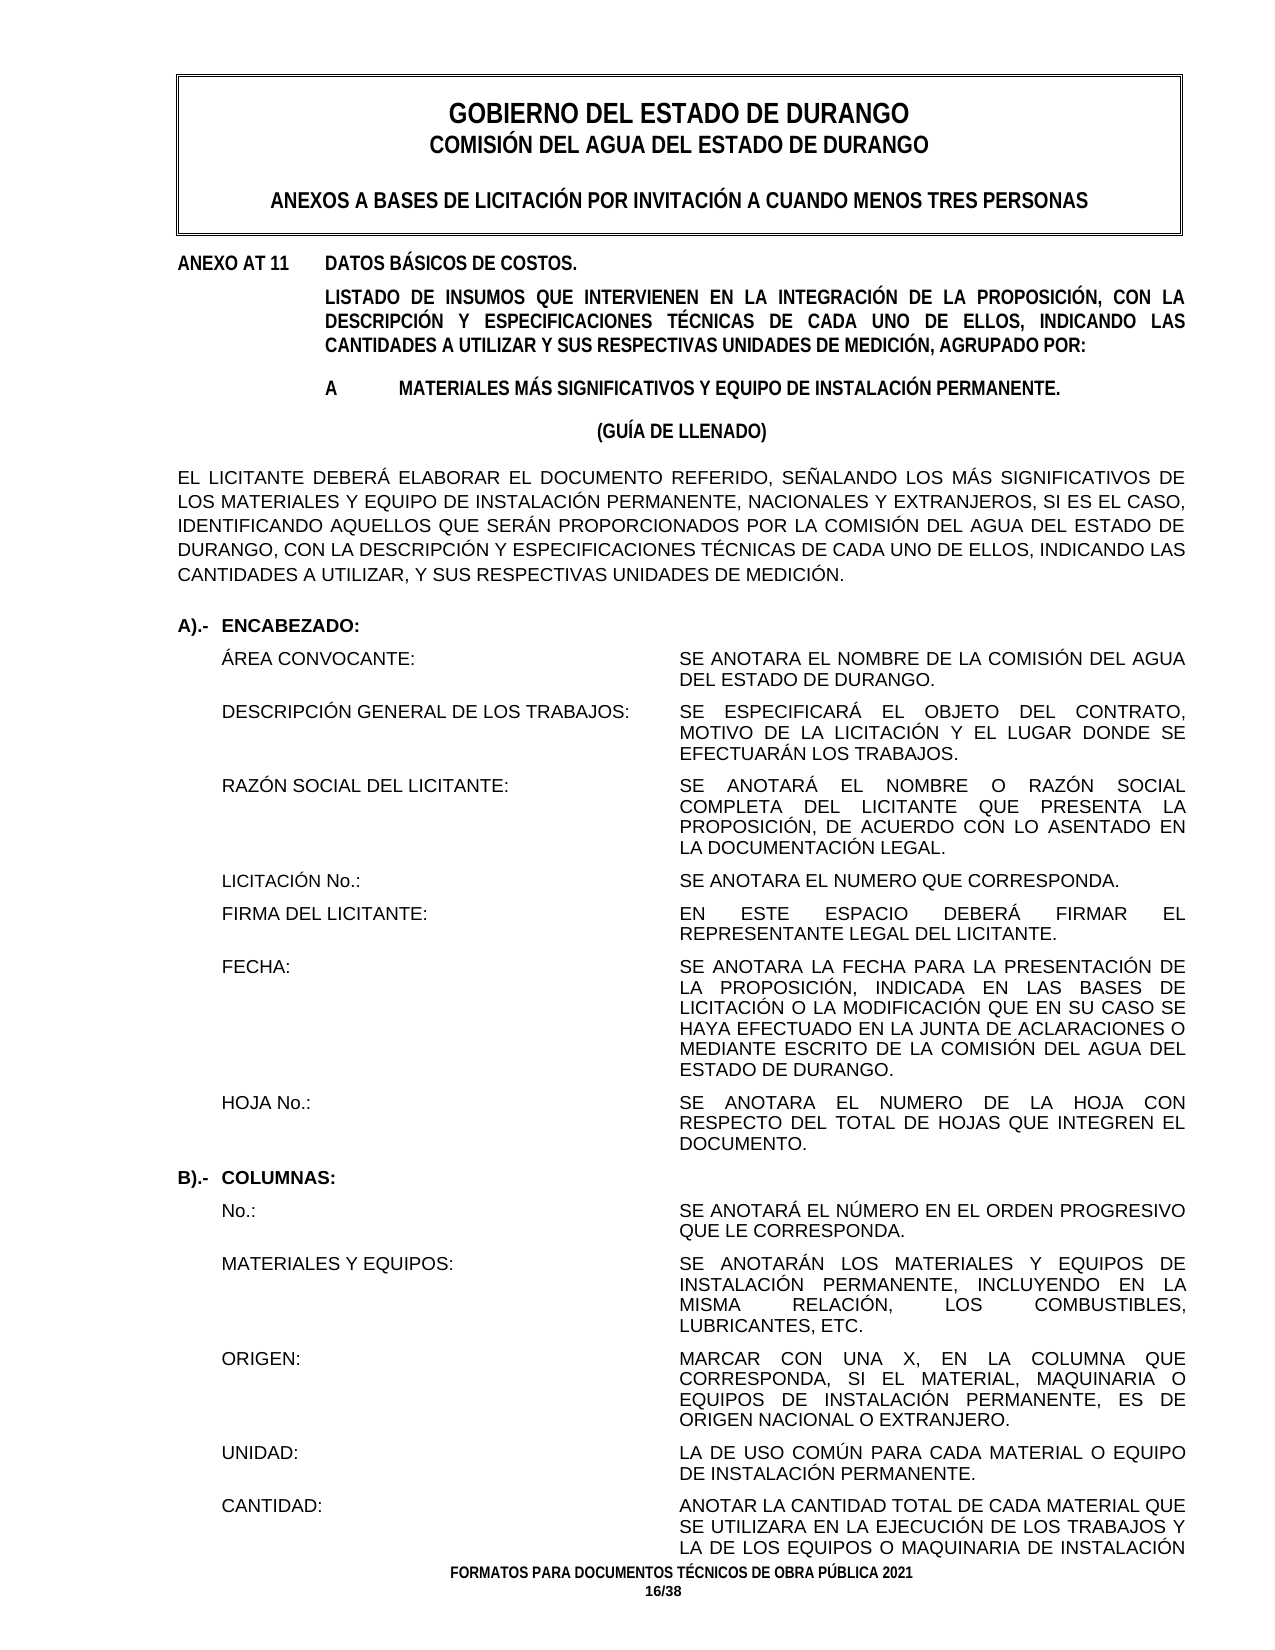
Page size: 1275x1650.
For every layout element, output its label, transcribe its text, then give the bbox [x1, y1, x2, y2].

text B).- COLUMNAS: [177, 1167, 1181, 1188]
text No.: SE ANOTARÁ EL NÚMERO EN EL ORDEN PROGRESIVO QUE LE CORRESPONDA. [221, 1201, 1186, 1242]
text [221, 1497, 1186, 1558]
text DESCRIPCIÓN GENERAL DE LOS TRABAJOS: SE ESPECIFICARÁ EL OBJETO DEL CONTRATO, MOTIVO DE LA LICITACIÓN Y EL LUGAR DONDE SE EFECTUARÁN LOS TRABAJOS. [222, 702, 1186, 764]
text LICITACIÓN No.: SE ANOTARA EL NUMERO QUE CORRESPONDA. [222, 871, 1186, 891]
text RAZÓN SOCIAL DEL LICITANTE: SE ANOTARÁ EL NOMBRE O RAZÓN SOCIAL COMPLETA DEL LICITANTE QUE PRESENTA LA PROPOSICIÓN, DE ACUERDO CON LO ASENTADO EN LA DOCUMENTACIÓN LEGAL. [222, 776, 1186, 858]
text A).- ENCABEZADO: [177, 615, 1181, 637]
text FIRMA DEL LICITANTE: EN ESTE ESPACIO DEBERÁ FIRMAR EL REPRESENTANTE LEGAL DEL LICITANTE. [222, 904, 1186, 945]
text FECHA: SE ANOTARA LA FECHA PARA LA PRESENTACIÓN DE LA PROPOSICIÓN, INDICADA EN LAS BASES DE LICITACIÓN O LA MODIFICACIÓN QUE EN SU CASO SE HAYA EFECTUADO EN LA JUNTA DE ACLARACIONES O MEDIANTE ESCRITO DE LA COMISIÓN DEL AGUA DEL ESTADO DE DURANGO. [222, 957, 1186, 1080]
text HOJA No.: SE ANOTARA EL NUMERO DE LA HOJA CON RESPECTO DEL TOTAL DE HOJAS QUE INTEGREN EL DOCUMENTO. [221, 1093, 1186, 1154]
text ÁREA CONVOCANTE: SE ANOTARA EL NOMBRE DE LA COMISIÓN DEL AGUA DEL ESTADO DE DURANGO. [221, 649, 1186, 690]
text MATERIALES Y EQUIPOS: SE ANOTARÁN LOS MATERIALES Y EQUIPOS DE INSTALACIÓN PERMANENTE, INCLUYENDO EN LA MISMA RELACIÓN, LOS COMBUSTIBLES, LUBRICANTES, ETC. [221, 1254, 1186, 1336]
text EL LICITANTE DEBERÁ ELABORAR EL DOCUMENTO REFERIDO, SEÑALANDO LOS MÁS SIGNIFICATIVOS DE LOS MATERIALES Y EQUIPO DE INSTALACIÓN PERMANENTE, NACIONALES Y EXTRANJEROS, SI ES EL CASO, IDENTIFICANDO AQUELLOS QUE SERÁN PROPORCIONADOS POR LA COMISIÓN DEL AGUA DEL ESTADO DE DURANGO, CON LA DESCRIPCIÓN Y ESPECIFICACIONES TÉCNICAS DE CADA UNO DE ELLOS, INDICANDO LAS CANTIDADES A UTILIZAR, Y SUS RESPECTIVAS UNIDADES DE MEDICIÓN. [177, 465, 1186, 586]
text UNIDAD: LA DE USO COMÚN PARA CADA MATERIAL O EQUIPO DE INSTALACIÓN PERMANENTE. [221, 1443, 1186, 1484]
text ORIGEN: MARCAR CON UNA X, EN LA COLUMNA QUE CORRESPONDA, SI EL MATERIAL, MAQUINARIA O EQUIPOS DE INSTALACIÓN PERMANENTE, ES DE ORIGEN NACIONAL O EXTRANJERO. [221, 1349, 1186, 1431]
